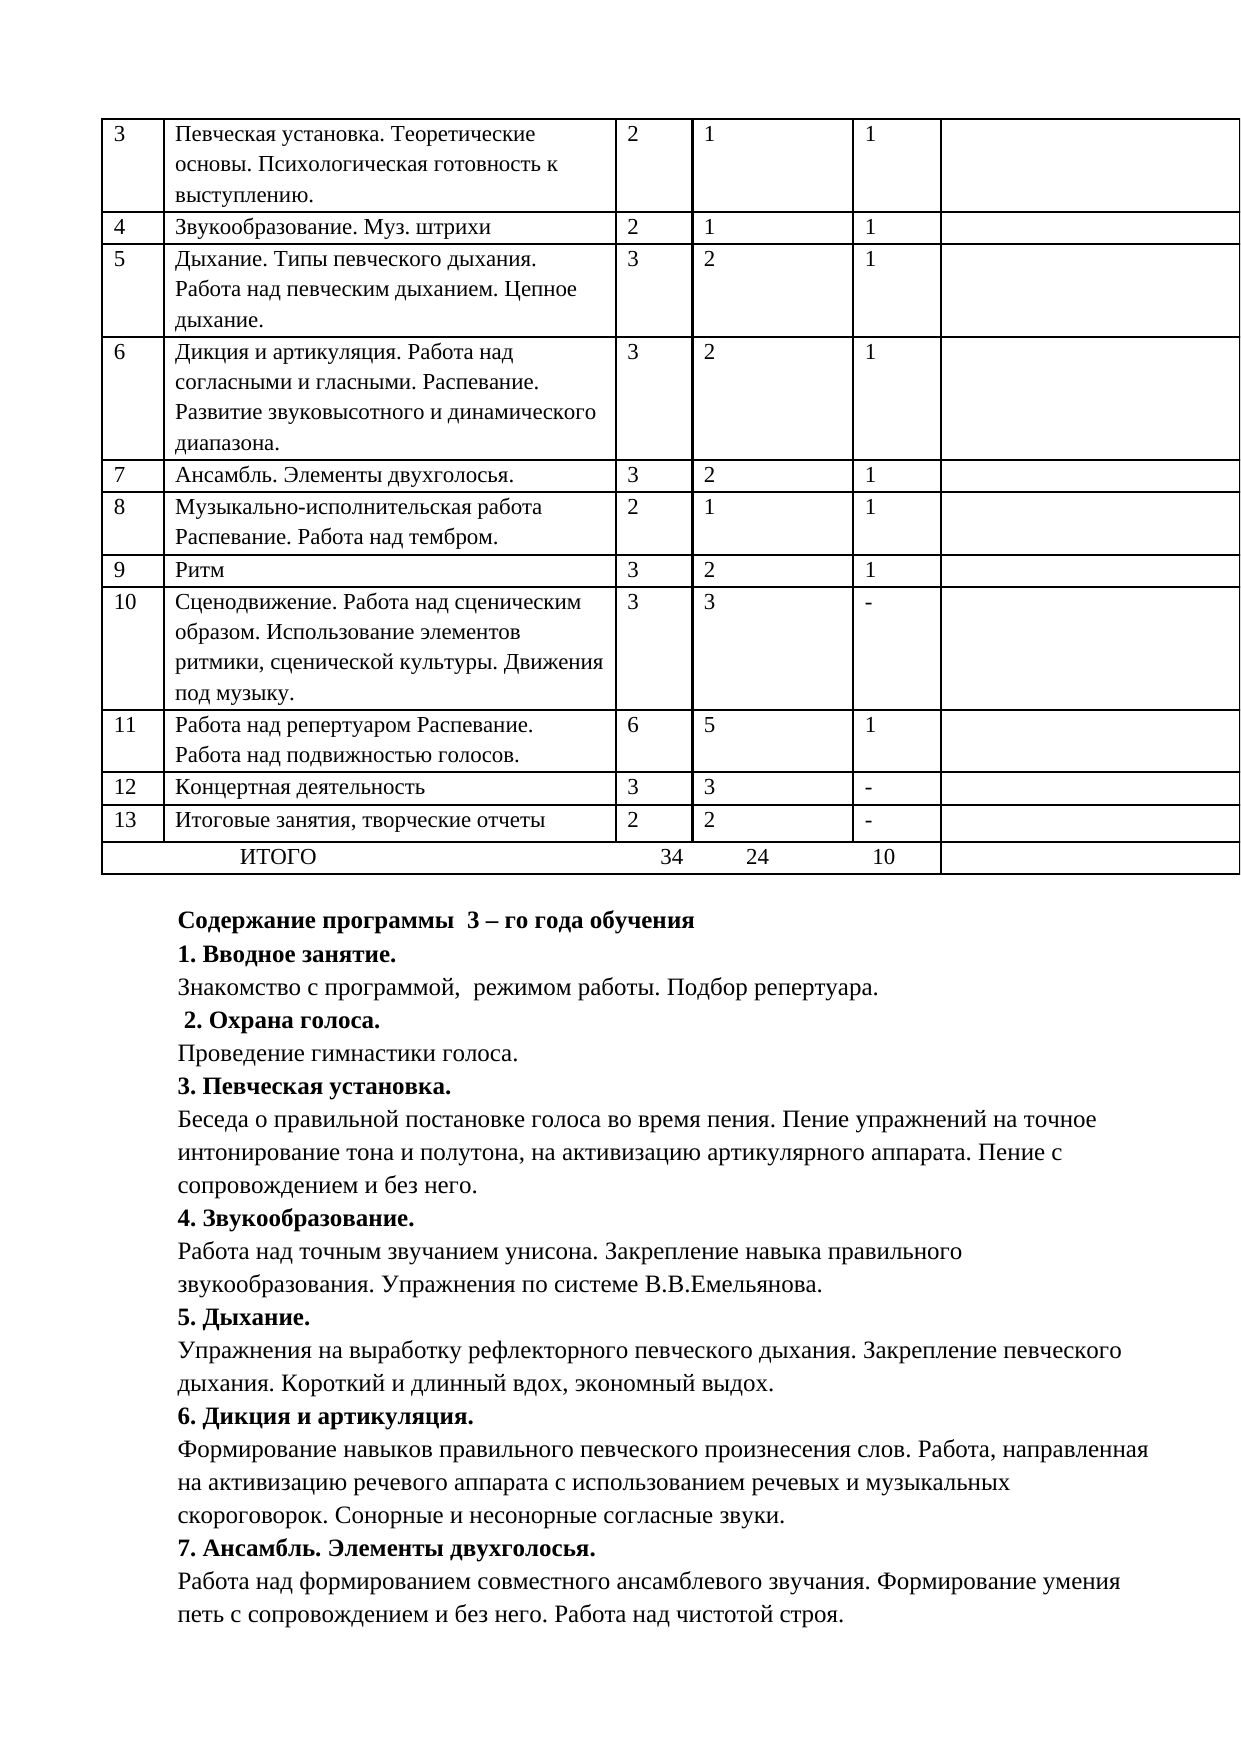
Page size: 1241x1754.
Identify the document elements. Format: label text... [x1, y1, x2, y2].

table_cell 8 [103, 493, 163, 553]
table_cell Певческая установка. Теоретические основы. Психологическая готовность к выступлению. [165, 120, 615, 211]
table_cell 13 [103, 806, 163, 841]
table_cell 6 [617, 711, 691, 771]
text 6. Дикция и артикуляция. [177, 1401, 1152, 1430]
table_cell 1 [854, 711, 940, 771]
table_cell Музыкально-исполнительская работа Распевание. Работа над тембром. [165, 493, 615, 553]
table_cell 3 [103, 120, 163, 211]
table_cell 1 [694, 120, 852, 211]
text 3. Певческая установка. [177, 1071, 1152, 1099]
table_cell Дикция и артикуляция. Работа над согласными и гласными. Распевание. Развитие звуковысотного и динамического диапазона. [165, 338, 615, 459]
table_cell ИТОГО 34 24 10 [103, 843, 940, 873]
table_cell 1 [854, 461, 940, 491]
table_cell [942, 120, 1239, 211]
table_cell 5 [103, 245, 163, 336]
table_cell [942, 245, 1239, 336]
text Содержание программы 3 – го года обучения [177, 906, 1152, 934]
table_cell 1 [854, 493, 940, 553]
table_cell Звукообразование. Муз. штрихи [165, 213, 615, 243]
table_cell 2 [694, 806, 852, 841]
text Знакомство с программой, режимом работы. Подбор репертуара. [177, 972, 1152, 1000]
table_cell 3 [694, 588, 852, 709]
table_cell 2 [617, 120, 691, 211]
table_cell 1 [854, 245, 940, 336]
table_cell [942, 843, 1239, 873]
table_cell - [854, 773, 940, 803]
text Работа над формированием совместного ансамблевого звучания. Формирование умения петь с сопровождением и без него. Работа над чистотой строя. [177, 1566, 1152, 1628]
table_cell - [854, 588, 940, 709]
table_cell [942, 556, 1239, 586]
table_cell Концертная деятельность [165, 773, 615, 803]
text Работа над точным звучанием унисона. Закрепление навыка правильного звукообразования. Упражнения по системе В.В.Емельянова. [177, 1236, 1152, 1298]
text 5. Дыхание. [177, 1302, 1152, 1331]
table_cell 2 [694, 556, 852, 586]
table_cell 6 [103, 338, 163, 459]
table_cell 4 [103, 213, 163, 243]
table_cell Дыхание. Типы певческого дыхания. Работа над певческим дыханием. Цепное дыхание. [165, 245, 615, 336]
table_cell Ансамбль. Элементы двухголосья. [165, 461, 615, 491]
table_cell 7 [103, 461, 163, 491]
table_cell [942, 588, 1239, 709]
table_cell Сценодвижение. Работа над сценическим образом. Использование элементов ритмики, сценической культуры. Движения под музыку. [165, 588, 615, 709]
table_cell 2 [694, 245, 852, 336]
table_cell [942, 461, 1239, 491]
table_cell 12 [103, 773, 163, 803]
text Проведение гимнастики голоса. [177, 1038, 1152, 1066]
table_cell [942, 493, 1239, 553]
table_cell Работа над репертуаром Распевание. Работа над подвижностью голосов. [165, 711, 615, 771]
table_cell 1 [854, 338, 940, 459]
text Беседа о правильной постановке голоса во время пения. Пение упражнений на точное интонирование тона и полутона, на активизацию артикулярного аппарата. Пение с сопровождением и без него. [177, 1104, 1152, 1198]
table_cell 11 [103, 711, 163, 771]
text 7. Ансамбль. Элементы двухголосья. [177, 1533, 1152, 1562]
table_cell [942, 213, 1239, 243]
table_cell - [854, 806, 940, 841]
text 1. Вводное занятие. [177, 939, 1152, 967]
table_cell 9 [103, 556, 163, 586]
table_cell 5 [694, 711, 852, 771]
table_cell 2 [617, 213, 691, 243]
table_cell [942, 773, 1239, 803]
text Упражнения на выработку рефлекторного певческого дыхания. Закрепление певческого дыхания. Короткий и длинный вдох, экономный выдох. [177, 1335, 1152, 1397]
text Формирование навыков правильного певческого произнесения слов. Работа, направленная на активизацию речевого аппарата с использованием речевых и музыкальных скороговорок. Сонорные и несонорные согласные звуки. [177, 1434, 1152, 1529]
table_cell Ритм [165, 556, 615, 586]
table_cell 3 [617, 556, 691, 586]
table_cell 3 [617, 773, 691, 803]
table_cell 2 [617, 806, 691, 841]
table_cell 2 [694, 461, 852, 491]
table_cell 1 [854, 120, 940, 211]
table_cell [942, 711, 1239, 771]
table_cell 2 [617, 493, 691, 553]
text 2. Охрана голоса. [177, 1005, 1152, 1033]
table_cell 3 [617, 588, 691, 709]
table_cell [942, 806, 1239, 841]
text 4. Звукообразование. [177, 1203, 1152, 1232]
table_cell 3 [617, 338, 691, 459]
table_cell 3 [617, 245, 691, 336]
table_cell 1 [694, 493, 852, 553]
table_cell 1 [694, 213, 852, 243]
table_cell 3 [617, 461, 691, 491]
table_cell 10 [103, 588, 163, 709]
table_cell Итоговые занятия, творческие отчеты [165, 806, 615, 841]
table_cell 1 [854, 556, 940, 586]
table_cell 3 [694, 773, 852, 803]
table_cell [942, 338, 1239, 459]
table_cell 1 [854, 213, 940, 243]
table_cell 2 [694, 338, 852, 459]
